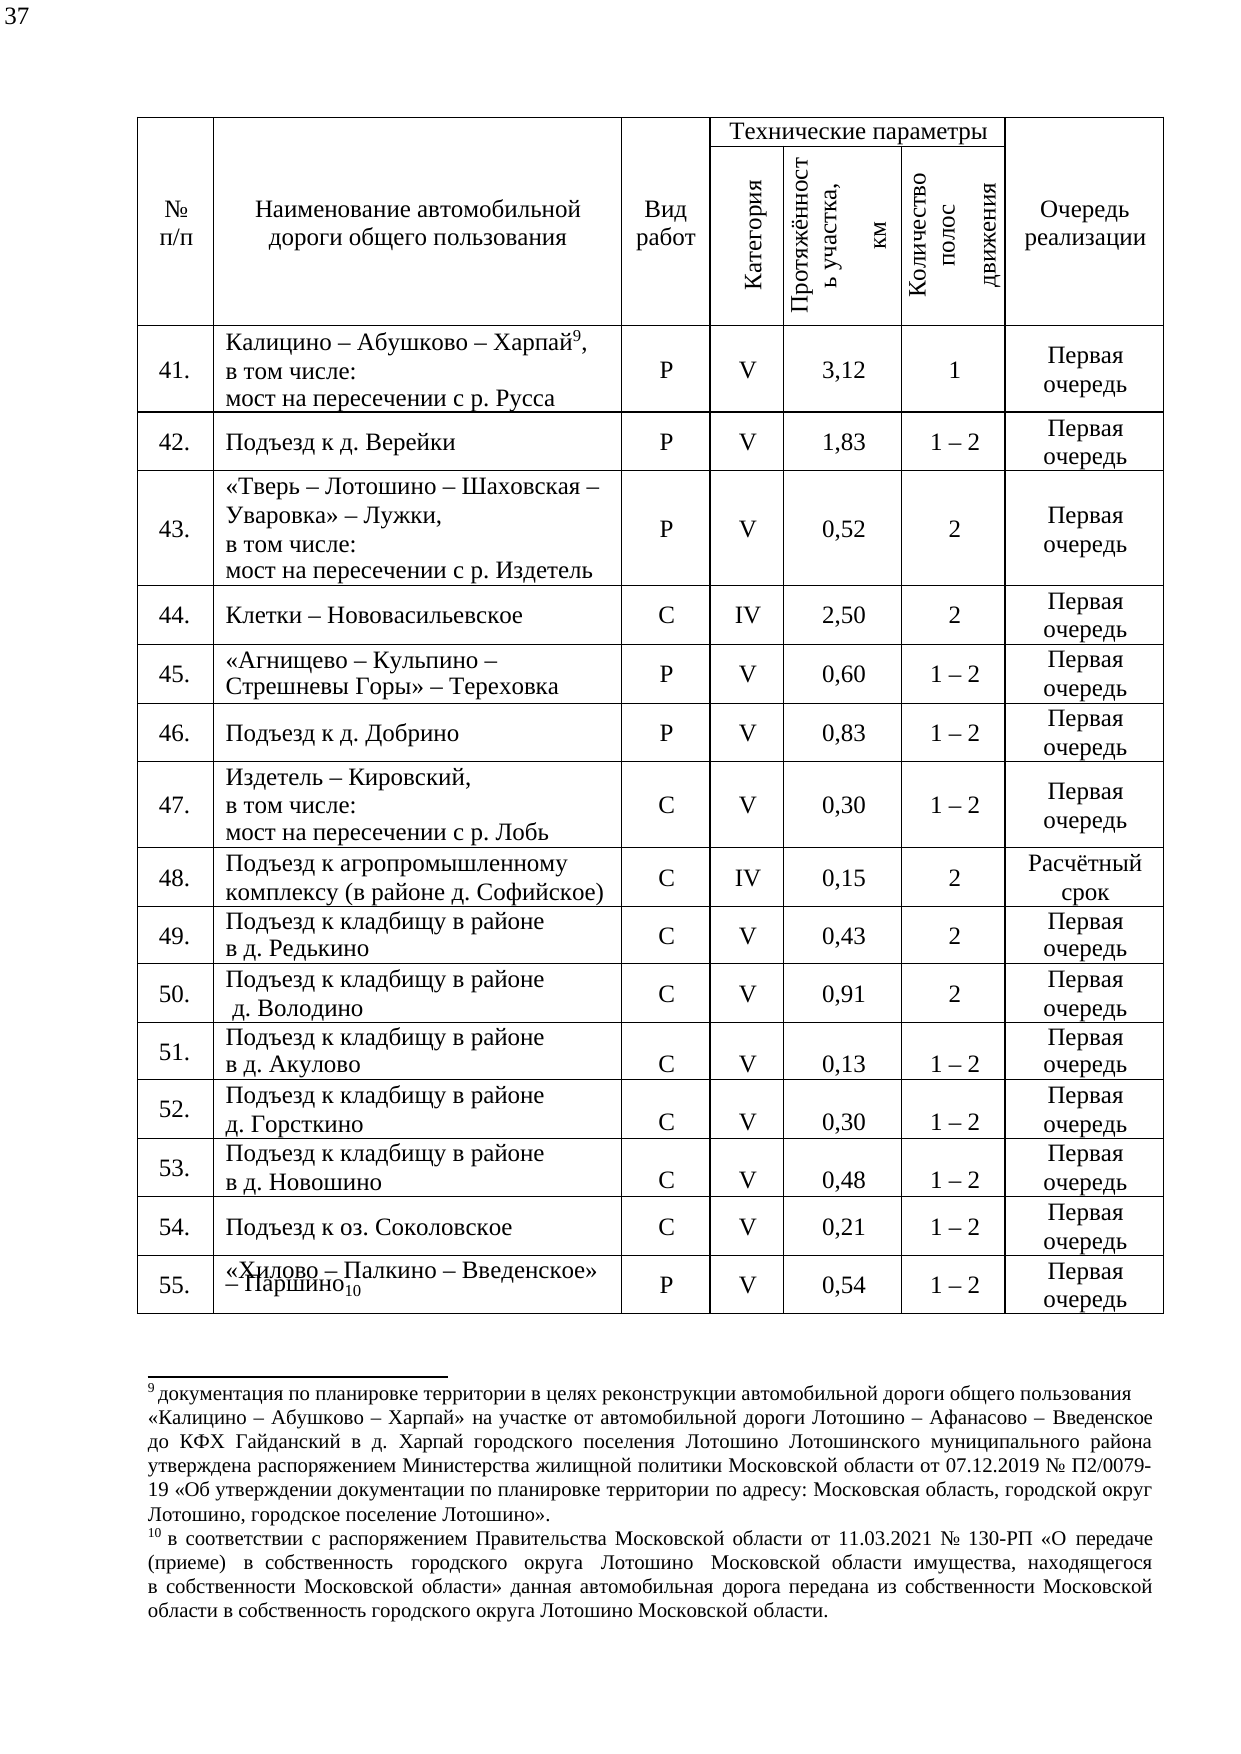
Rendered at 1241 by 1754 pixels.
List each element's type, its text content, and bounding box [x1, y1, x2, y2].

table_cell 55. [138, 1256, 213, 1313]
table_cell IV [711, 848, 783, 906]
table_cell С [622, 1139, 709, 1196]
table_cell Подъезд к кладбищу в районе в д. Акулово [214, 1023, 621, 1079]
table_cell 46. [138, 704, 213, 761]
table_cell V [711, 762, 783, 847]
table_cell V [711, 1023, 783, 1079]
table_cell 1 – 2 [902, 413, 1004, 470]
table_cell «Тверь – Лотошино – Шаховская – Уваровка» – Лужки, в том числе: мост на пересечении с р. Издетель [214, 471, 621, 585]
table_cell Подъезд к д. Добрино [214, 704, 621, 761]
table_cell Первая очередь [1006, 326, 1163, 411]
table_cell 3,12 [784, 326, 901, 411]
table_cell 0,60 [784, 645, 901, 702]
table_cell 0,83 [784, 704, 901, 761]
table_cell V [711, 326, 783, 411]
table_header Технические параметры [711, 118, 1004, 146]
table_cell 1 – 2 [902, 645, 1004, 702]
table_cell 0,30 [784, 1080, 901, 1138]
table_cell 1 – 2 [902, 1023, 1004, 1079]
table_cell 47. [138, 762, 213, 847]
table_cell Первая очередь [1006, 762, 1163, 847]
table_cell 50. [138, 964, 213, 1022]
table_cell Первая очередь [1006, 471, 1163, 585]
table_header Очередь реализации [1006, 118, 1163, 324]
table_cell V [711, 413, 783, 470]
table_cell 51. [138, 1023, 213, 1079]
table_cell 0,48 [784, 1139, 901, 1196]
table_cell V [711, 1139, 783, 1196]
table_cell Протяжённость участка, км [784, 147, 901, 324]
table_cell Р [622, 413, 709, 470]
table_cell С [622, 1023, 709, 1079]
table_cell 0,15 [784, 848, 901, 906]
table_cell 0,43 [784, 907, 901, 963]
table_cell 0,52 [784, 471, 901, 585]
table_cell Подъезд к кладбищу в районе д. Володино [214, 964, 621, 1022]
table_cell Издетель – Кировский, в том числе: мост на пересечении с р. Лобь [214, 762, 621, 847]
table_cell Расчётный срок [1006, 848, 1163, 906]
table_cell Подъезд к оз. Соколовское [214, 1197, 621, 1255]
table_cell Первая очередь [1006, 1139, 1163, 1196]
table_cell 1 – 2 [902, 1139, 1004, 1196]
table_cell Первая очередь [1006, 1256, 1163, 1313]
table_cell 41. [138, 326, 213, 411]
table_cell 2 [902, 907, 1004, 963]
table_header Наименование автомобильной дороги общего пользования [214, 118, 621, 324]
text 10 в соответствии с распоряжением Правительства Московской области от 11.03.2021 № 130-РП «О передаче (приеме) в собственность городского округа Лотошино Московской области имущества, находящегося в собственности Московской области» данная автомобильная дорога передана из собственности Московской области в собственность городского округа Лотошино Московской области. [148, 1526, 1153, 1622]
table_cell Первая очередь [1006, 1023, 1163, 1079]
table_cell V [711, 1197, 783, 1255]
table_cell IV [711, 586, 783, 644]
table_cell V [711, 964, 783, 1022]
table_header Вид работ [622, 118, 709, 324]
table_cell V [711, 907, 783, 963]
table_cell С [622, 586, 709, 644]
table_cell Первая очередь [1006, 413, 1163, 470]
table_cell Первая очередь [1006, 907, 1163, 963]
table_cell Р [622, 645, 709, 702]
table_cell Р [622, 704, 709, 761]
table_cell Первая очередь [1006, 704, 1163, 761]
table_cell Р [622, 326, 709, 411]
table_cell V [711, 471, 783, 585]
table_cell 1,83 [784, 413, 901, 470]
table_cell С [622, 907, 709, 963]
table_cell 2 [902, 471, 1004, 585]
table_cell Подъезд к кладбищу в районе в д. Редькино [214, 907, 621, 963]
table_cell С [622, 1080, 709, 1138]
table_cell 42. [138, 413, 213, 470]
table_cell Первая очередь [1006, 1197, 1163, 1255]
table_cell «Агнищево – Кульпино – Стрешневы Горы» – Тереховка [214, 645, 621, 702]
table_cell 44. [138, 586, 213, 644]
table_cell С [622, 848, 709, 906]
table_cell 52. [138, 1080, 213, 1138]
table_cell 1 – 2 [902, 704, 1004, 761]
table_cell Количество полос движения [902, 147, 1004, 324]
table_cell 0,91 [784, 964, 901, 1022]
table_cell Калицино – Абушково – Харпай9, в том числе: мост на пересечении с р. Русса [214, 326, 621, 411]
table_cell 2 [902, 848, 1004, 906]
table_cell 0,30 [784, 762, 901, 847]
table_cell 53. [138, 1139, 213, 1196]
table_cell С [622, 1197, 709, 1255]
table_cell 1 – 2 [902, 1080, 1004, 1138]
table_cell Подъезд к кладбищу в районе д. Горсткино [214, 1080, 621, 1138]
table_cell 0,54 [784, 1256, 901, 1313]
table_cell V [711, 645, 783, 702]
table_cell 1 – 2 [902, 762, 1004, 847]
table_cell 1 – 2 [902, 1256, 1004, 1313]
table_cell 0,21 [784, 1197, 901, 1255]
table_cell Категория [711, 147, 783, 324]
table_cell 2,50 [784, 586, 901, 644]
table_cell Подъезд к д. Верейки [214, 413, 621, 470]
table_cell 45. [138, 645, 213, 702]
table_cell Первая очередь [1006, 645, 1163, 702]
table_cell Р [622, 1256, 709, 1313]
table_cell Клетки – Нововасильевское [214, 586, 621, 644]
table_cell Подъезд к кладбищу в районе в д. Новошино [214, 1139, 621, 1196]
text «Калицино – Абушково – Харпай» на участке от автомобильной дороги Лотошино – Афанасово – Введенское до КФХ Гайданский в д. Харпай городского поселения Лотошино Лотошинского муниципального района утверждена распоряжением Министерства жилищной политики Московской области от 07.12.2019 № П2/0079- 19 «Об утверждении документации по планировке территории по адресу: Московская область, городской округ Лотошино, городское поселение Лотошино». [148, 1405, 1153, 1526]
table_cell Р [622, 471, 709, 585]
table_cell Первая очередь [1006, 964, 1163, 1022]
table_cell Первая очередь [1006, 1080, 1163, 1138]
table_cell 1 – 2 [902, 1197, 1004, 1255]
table_cell 49. [138, 907, 213, 963]
table_cell 2 [902, 964, 1004, 1022]
table_cell 54. [138, 1197, 213, 1255]
table_header № п/п [138, 118, 213, 324]
text 9 документация по планировке территории в целях реконструкции автомобильной дороги общего пользования [148, 1379, 1176, 1405]
table_cell 1 [902, 326, 1004, 411]
table_cell «Хилово – Палкино – Введенское» – Паршино10 [214, 1256, 621, 1313]
table_cell Подъезд к агропромышленному комплексу (в районе д. Софийское) [214, 848, 621, 906]
table_cell С [622, 762, 709, 847]
table_cell 43. [138, 471, 213, 585]
table_cell С [622, 964, 709, 1022]
table_cell V [711, 704, 783, 761]
table_cell V [711, 1080, 783, 1138]
table_cell 48. [138, 848, 213, 906]
table_cell V [711, 1256, 783, 1313]
table_cell 0,13 [784, 1023, 901, 1079]
table_cell Первая очередь [1006, 586, 1163, 644]
table_cell 2 [902, 586, 1004, 644]
